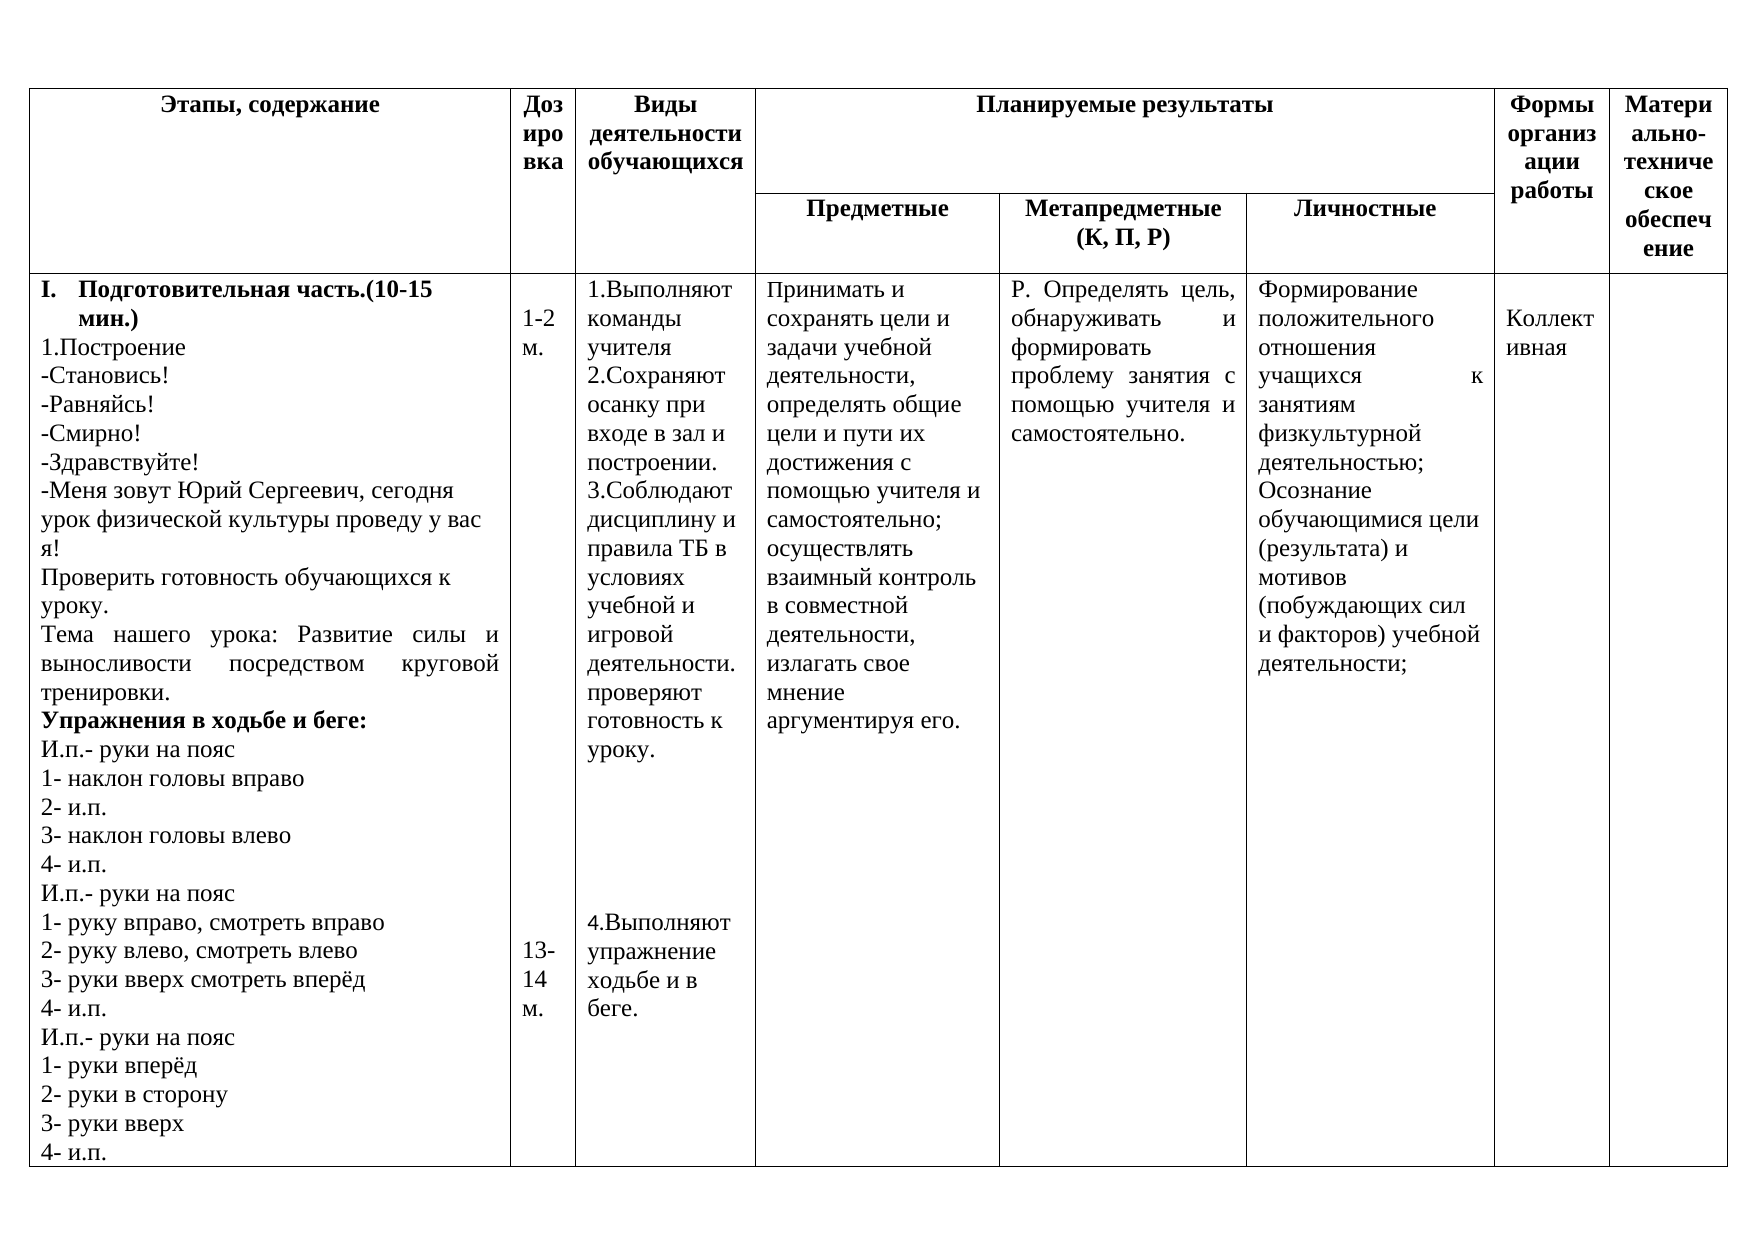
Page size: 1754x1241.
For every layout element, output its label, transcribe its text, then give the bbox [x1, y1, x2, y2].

table_cell Предметные [756, 194, 999, 273]
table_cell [1000, 274, 1246, 1166]
table_header Этапы, содержание [30, 89, 510, 273]
table_cell Коллективная [1495, 274, 1609, 1166]
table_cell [30, 274, 510, 1166]
table_cell Личностные [1247, 194, 1494, 273]
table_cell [576, 274, 755, 1166]
table_header Материально-техническое обеспечение [1610, 89, 1727, 273]
table_cell Метапредметные (К, П, Р) [1000, 194, 1246, 273]
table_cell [1247, 274, 1494, 1166]
table_header Формы организации работы [1495, 89, 1609, 273]
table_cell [756, 274, 999, 1166]
table_header Планируемые результаты [756, 89, 1494, 192]
table_header Виды деятельности обучающихся [576, 89, 755, 273]
table_cell 1-2 м. 13-14 м. [511, 274, 575, 1166]
table_header Дозировка [511, 89, 575, 273]
table_cell [1610, 274, 1727, 1166]
